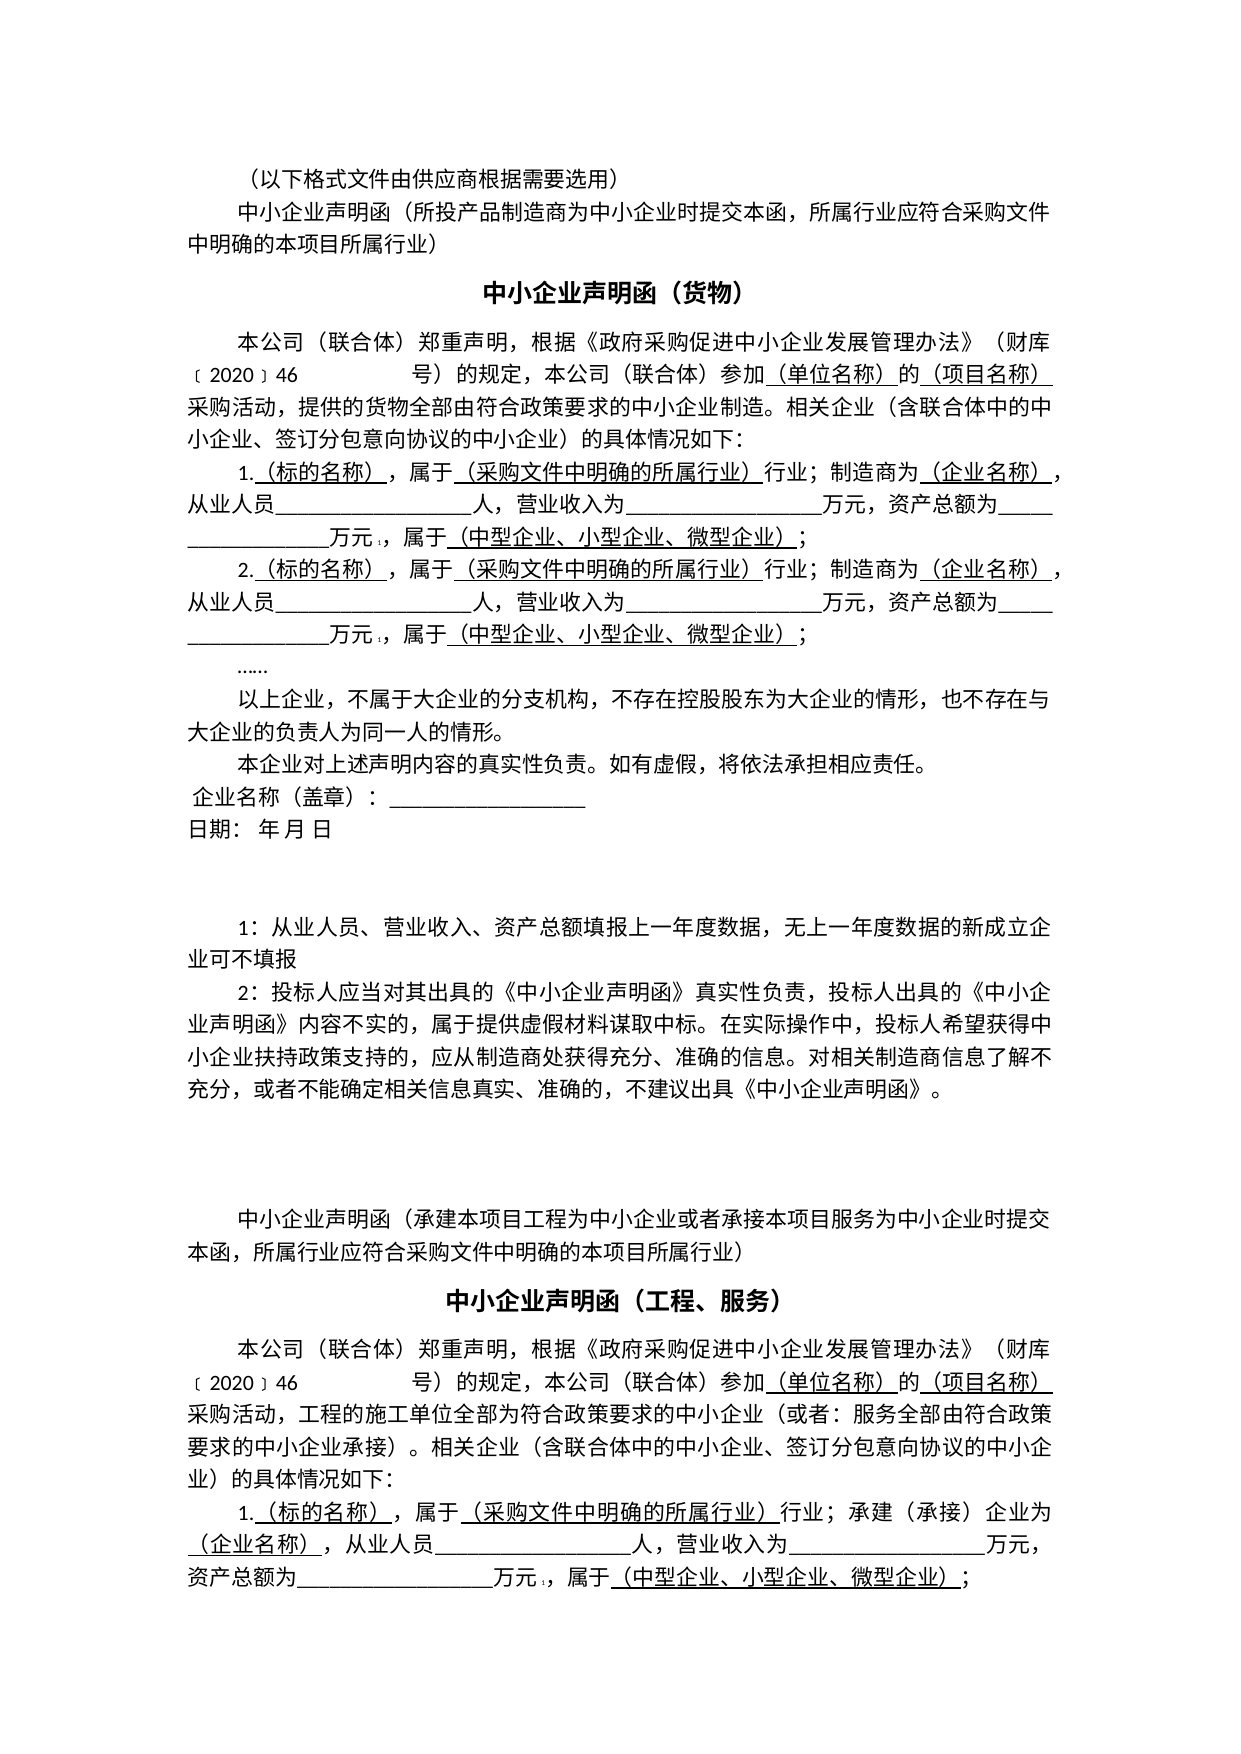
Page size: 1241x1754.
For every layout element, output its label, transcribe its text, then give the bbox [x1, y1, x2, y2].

text …… [187, 649, 1053, 682]
text （以下格式文件由供应商根据需要选用） [187, 162, 1053, 194]
text 1.（标的名称），属于（采购文件中明确的所属行业）行业；承建（承接）企业为（企业名称），从业人员__________________人，营业收入为__________________万元，资产总额为__________________万元1，属于（中型企业、小型企业、微型企业）； [187, 1494, 1053, 1592]
text 本公司（联合体）郑重声明，根据《政府采购促进中小企业发展管理办法》（财库﹝2020﹞46 号）的规定，本公司（联合体）参加（单位名称）的（项目名称）采购活动，工程的施工单位全部为符合政策要求的中小企业（或者：服务全部由符合政策要求的中小企业承接）。相关企业（含联合体中的中小企业、签订分包意向协议的中小企业）的具体情况如下： [187, 1332, 1053, 1494]
text 2.（标的名称），属于（采购文件中明确的所属行业）行业；制造商为（企业名称），从业人员__________________人，营业收入为__________________万元，资产总额为__________________万元1，属于（中型企业、小型企业、微型企业）； [187, 552, 1053, 649]
text 中小企业声明函（货物） [187, 259, 1053, 324]
text 企业名称（盖章）：__________________ [187, 779, 1053, 812]
text 中小企业声明函（承建本项目工程为中小企业或者承接本项目服务为中小企业时提交本函，所属行业应符合采购文件中明确的本项目所属行业） [187, 1202, 1053, 1267]
text 本公司（联合体）郑重声明，根据《政府采购促进中小企业发展管理办法》（财库﹝2020﹞46 号）的规定，本公司（联合体）参加（单位名称）的（项目名称）采购活动，提供的货物全部由符合政策要求的中小企业制造。相关企业（含联合体中的中小企业、签订分包意向协议的中小企业）的具体情况如下： [187, 324, 1053, 454]
text 1：从业人员、营业收入、资产总额填报上一年度数据，无上一年度数据的新成立企业可不填报 [187, 909, 1053, 974]
text 中小企业声明函（所投产品制造商为中小企业时提交本函，所属行业应符合采购文件中明确的本项目所属行业） [187, 194, 1053, 259]
text 本企业对上述声明内容的真实性负责。如有虚假，将依法承担相应责任。 [187, 747, 1053, 779]
text 日期： 年 月 日 [187, 812, 1053, 844]
text 中小企业声明函（工程、服务） [187, 1267, 1053, 1332]
text 以上企业，不属于大企业的分支机构，不存在控股股东为大企业的情形，也不存在与大企业的负责人为同一人的情形。 [187, 682, 1053, 747]
text 1.（标的名称），属于（采购文件中明确的所属行业）行业；制造商为（企业名称），从业人员__________________人，营业收入为__________________万元，资产总额为__________________万元1，属于（中型企业、小型企业、微型企业）； [187, 454, 1053, 552]
text 2：投标人应当对其出具的《中小企业声明函》真实性负责，投标人出具的《中小企业声明函》内容不实的，属于提供虚假材料谋取中标。在实际操作中，投标人希望获得中小企业扶持政策支持的，应从制造商处获得充分、准确的信息。对相关制造商信息了解不充分，或者不能确定相关信息真实、准确的，不建议出具《中小企业声明函》。 [187, 974, 1053, 1104]
